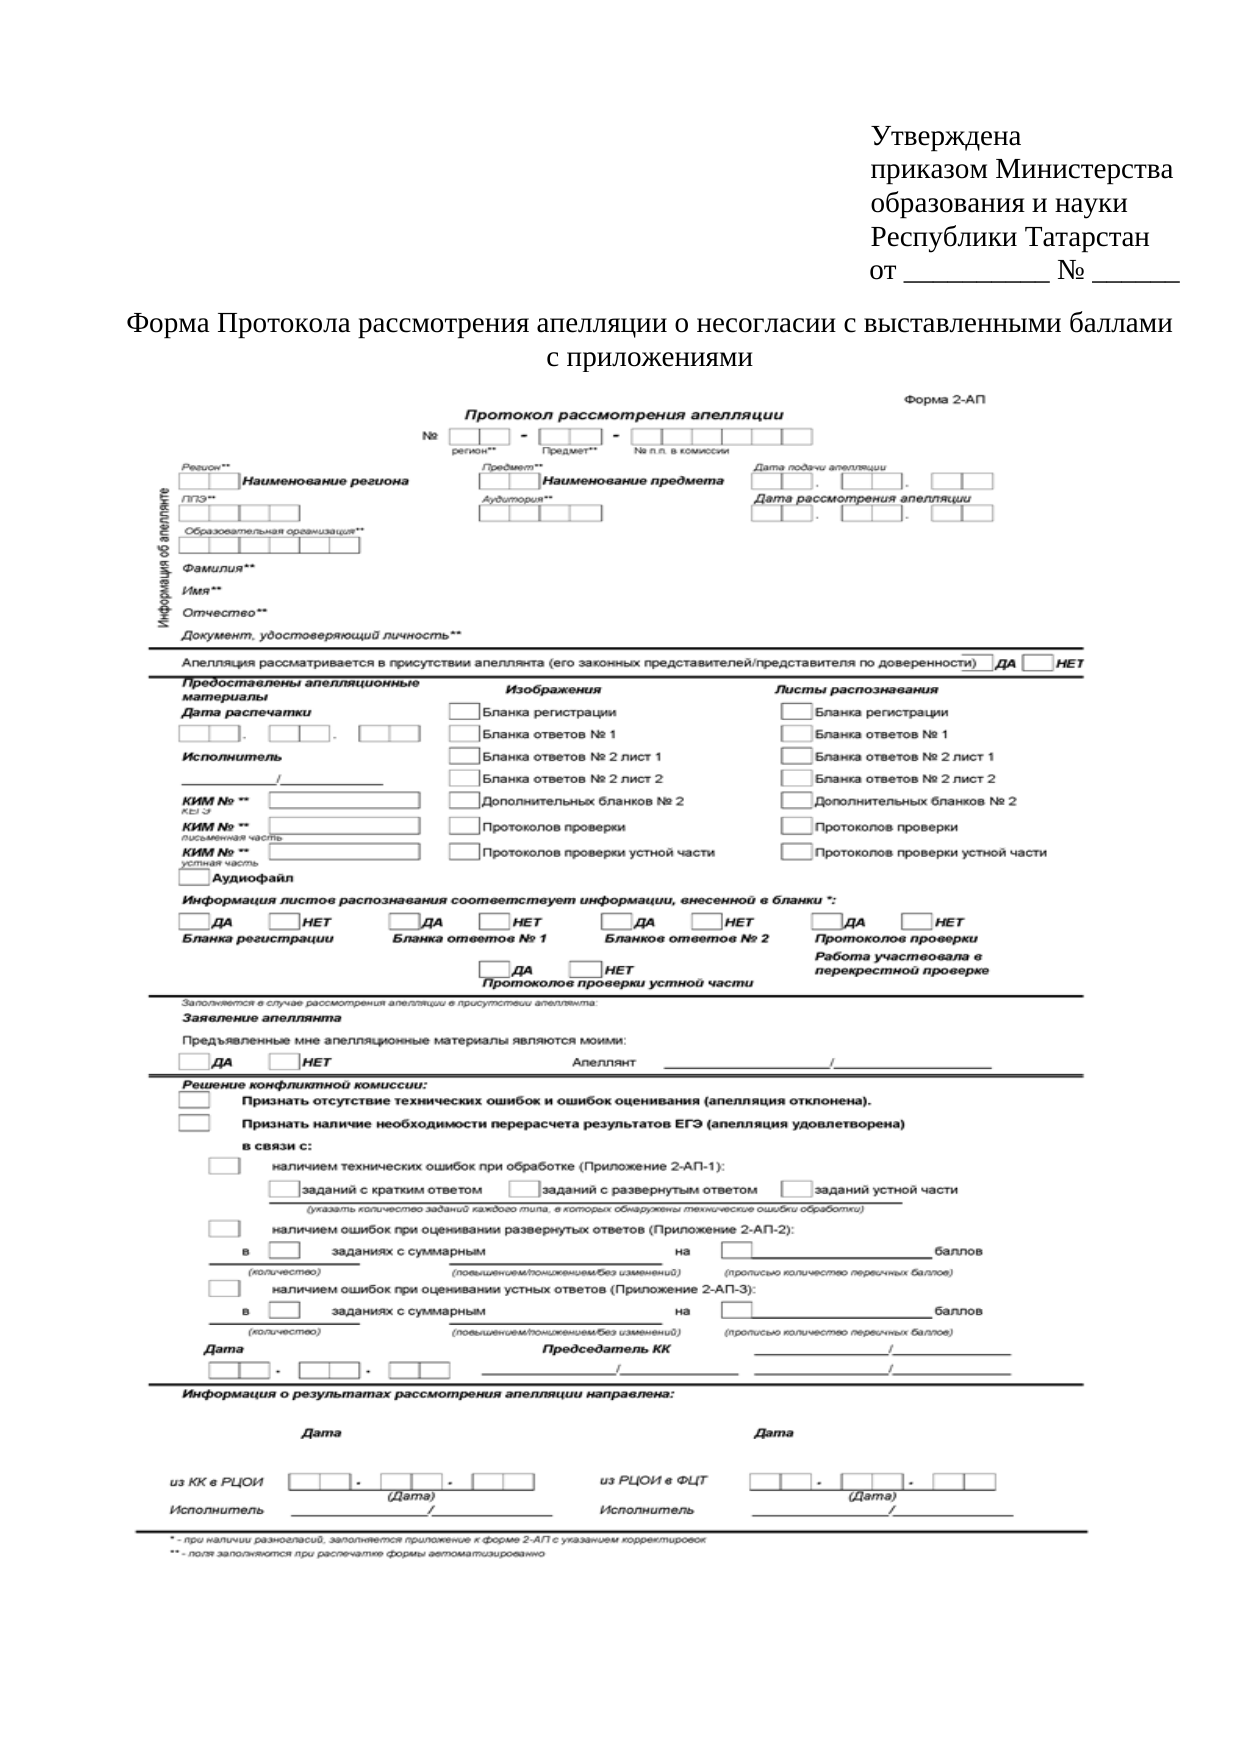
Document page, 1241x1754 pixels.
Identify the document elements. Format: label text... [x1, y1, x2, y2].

text Республики Татарстан [118, 219, 1181, 252]
text образования и науки [118, 185, 1181, 219]
picture [124, 372, 1175, 1599]
text Форма Протокола рассмотрения апелляции о несогласии с выставленными баллами с приложениями [118, 305, 1181, 372]
text Утверждена [118, 118, 1181, 152]
text приказом Министерства [118, 152, 1181, 185]
text от __________ № ______ [118, 252, 1181, 286]
